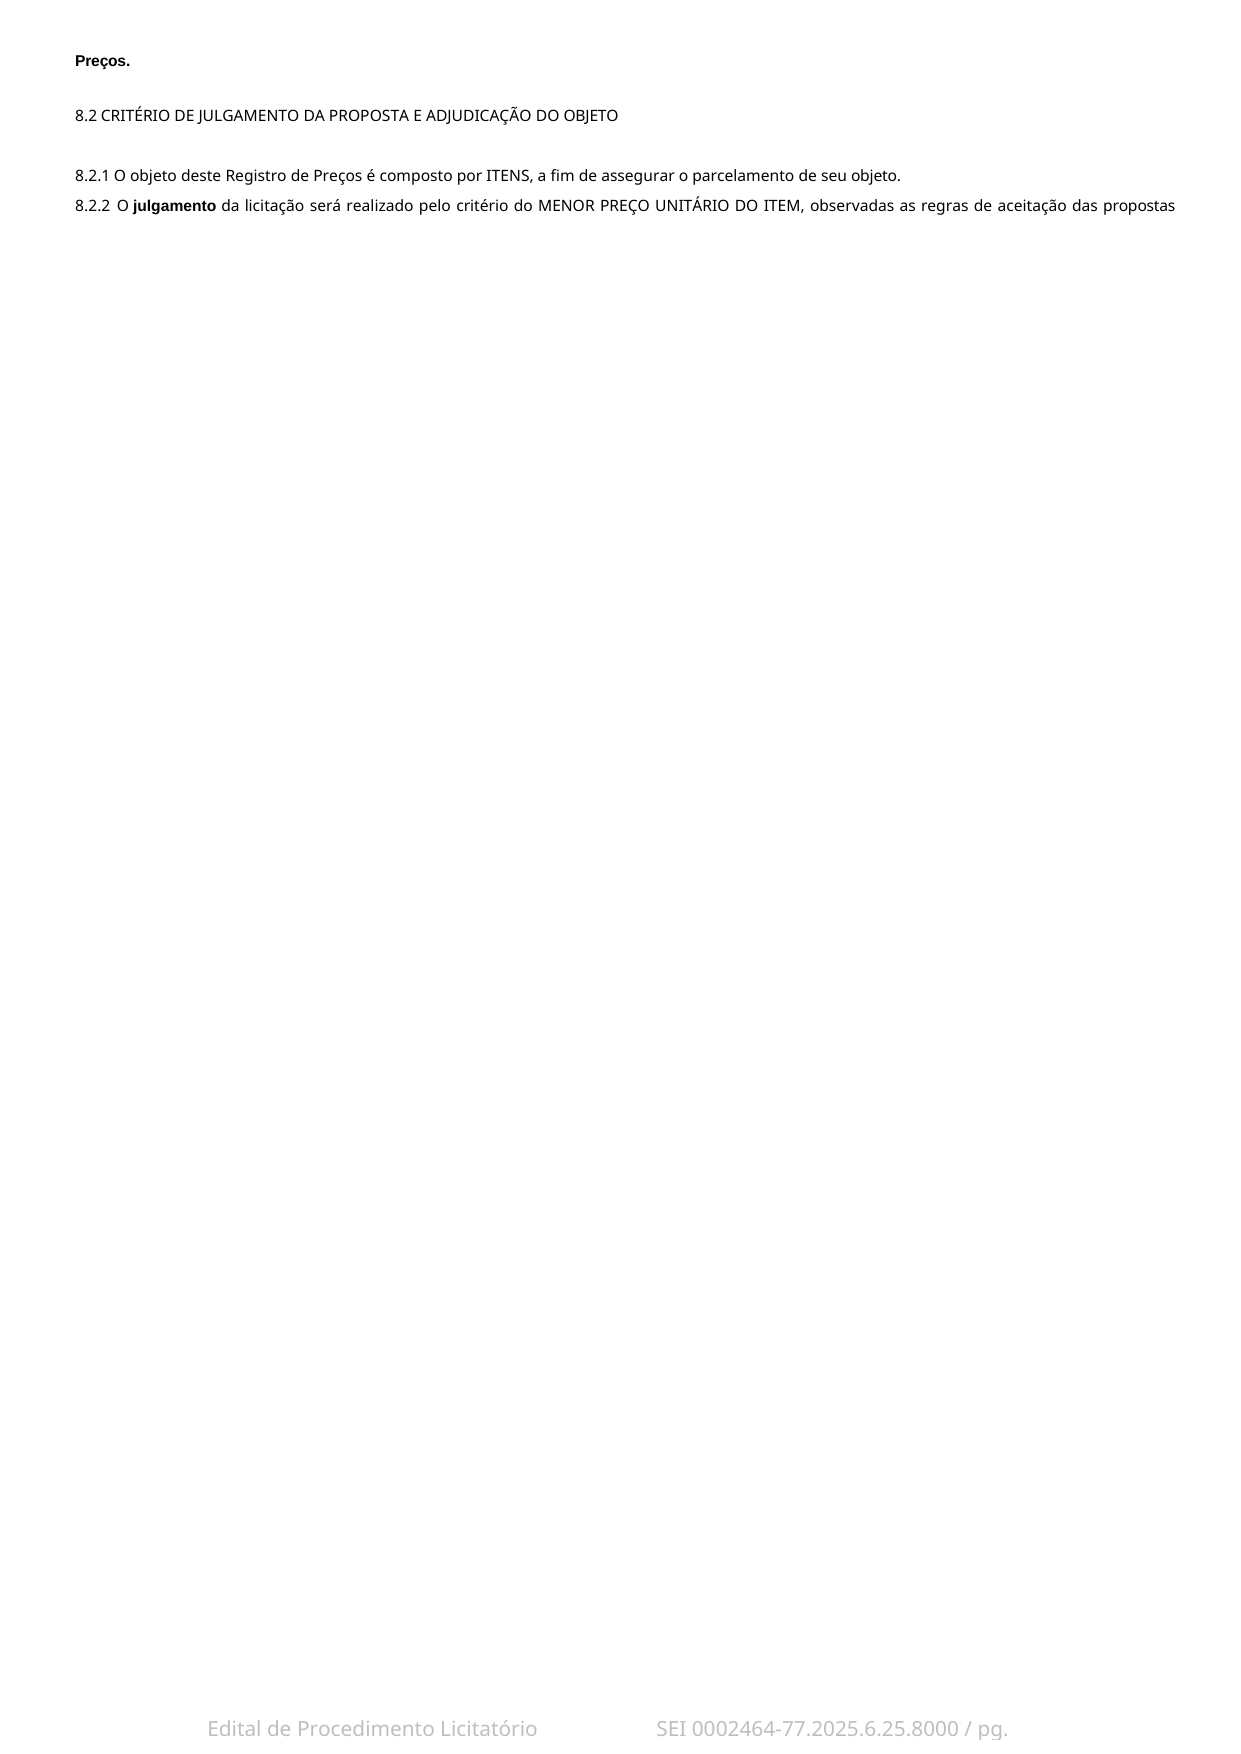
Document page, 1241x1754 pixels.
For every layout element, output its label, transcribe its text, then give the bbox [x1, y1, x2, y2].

list CRITÉRIO DE JULGAMENTO DA PROPOSTA E ADJUDICAÇÃO DO OBJETO [75, 105, 1181, 126]
list O julgamento da licitação será realizado pelo critério do MENOR PREÇO UNITÁRIO DO ITEM, observadas as regras de aceitação das propostas [75, 195, 1181, 216]
list O objeto deste Registro de Preços é composto por ITENS, a fim de assegurar o parcelamento de seu objeto. [75, 165, 1181, 186]
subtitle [75, 52, 1164, 70]
